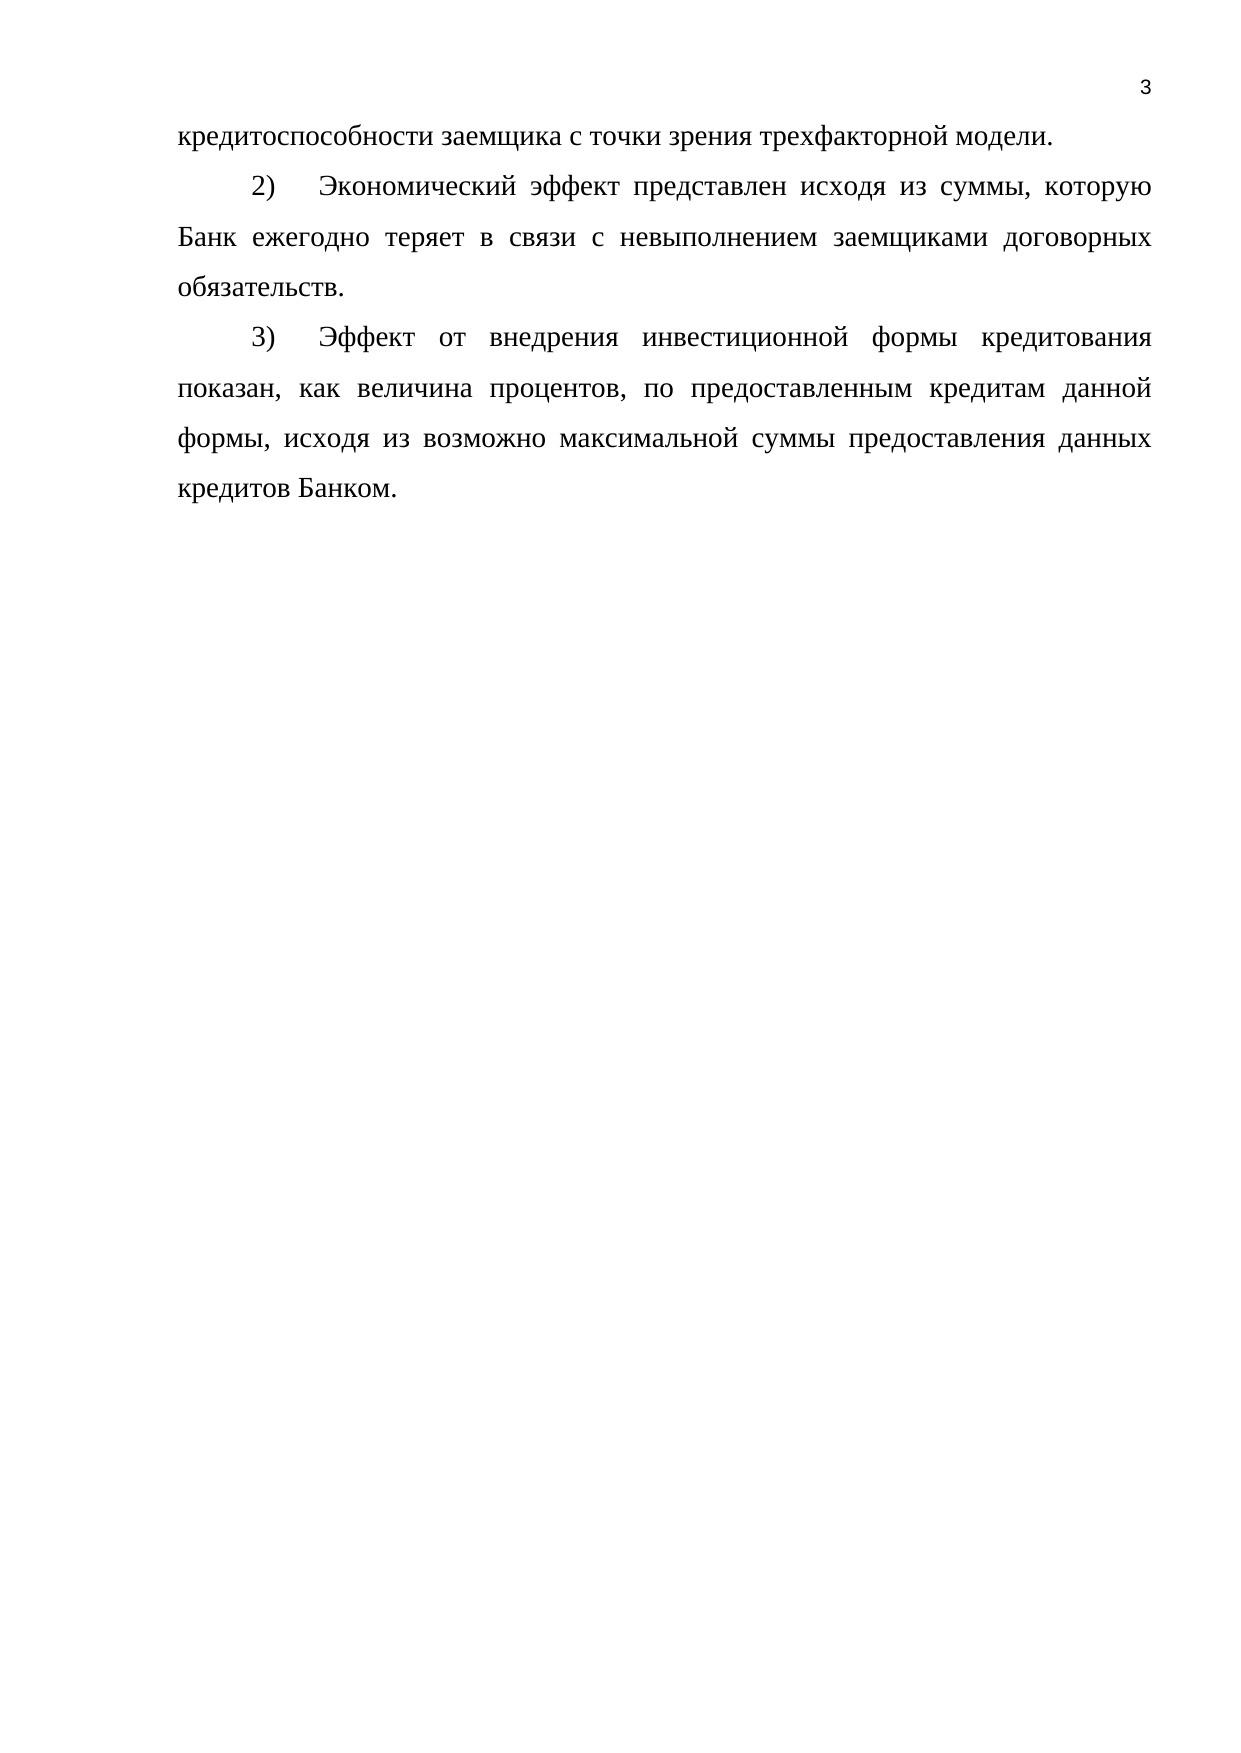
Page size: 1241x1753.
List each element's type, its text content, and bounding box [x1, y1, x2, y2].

list Экономический эффект представлен исходя из суммы, которую Банк ежегодно теряет в связи с невыполнением заемщиками договорных обязательств. [177, 168, 1153, 303]
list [177, 118, 1153, 152]
list Эффект от внедрения инвестиционной формы кредитования показан, как величина процентов, по предоставленным кредитам данной формы, исходя из возможно максимальной суммы предоставления данных кредитов Банком. [177, 319, 1153, 504]
